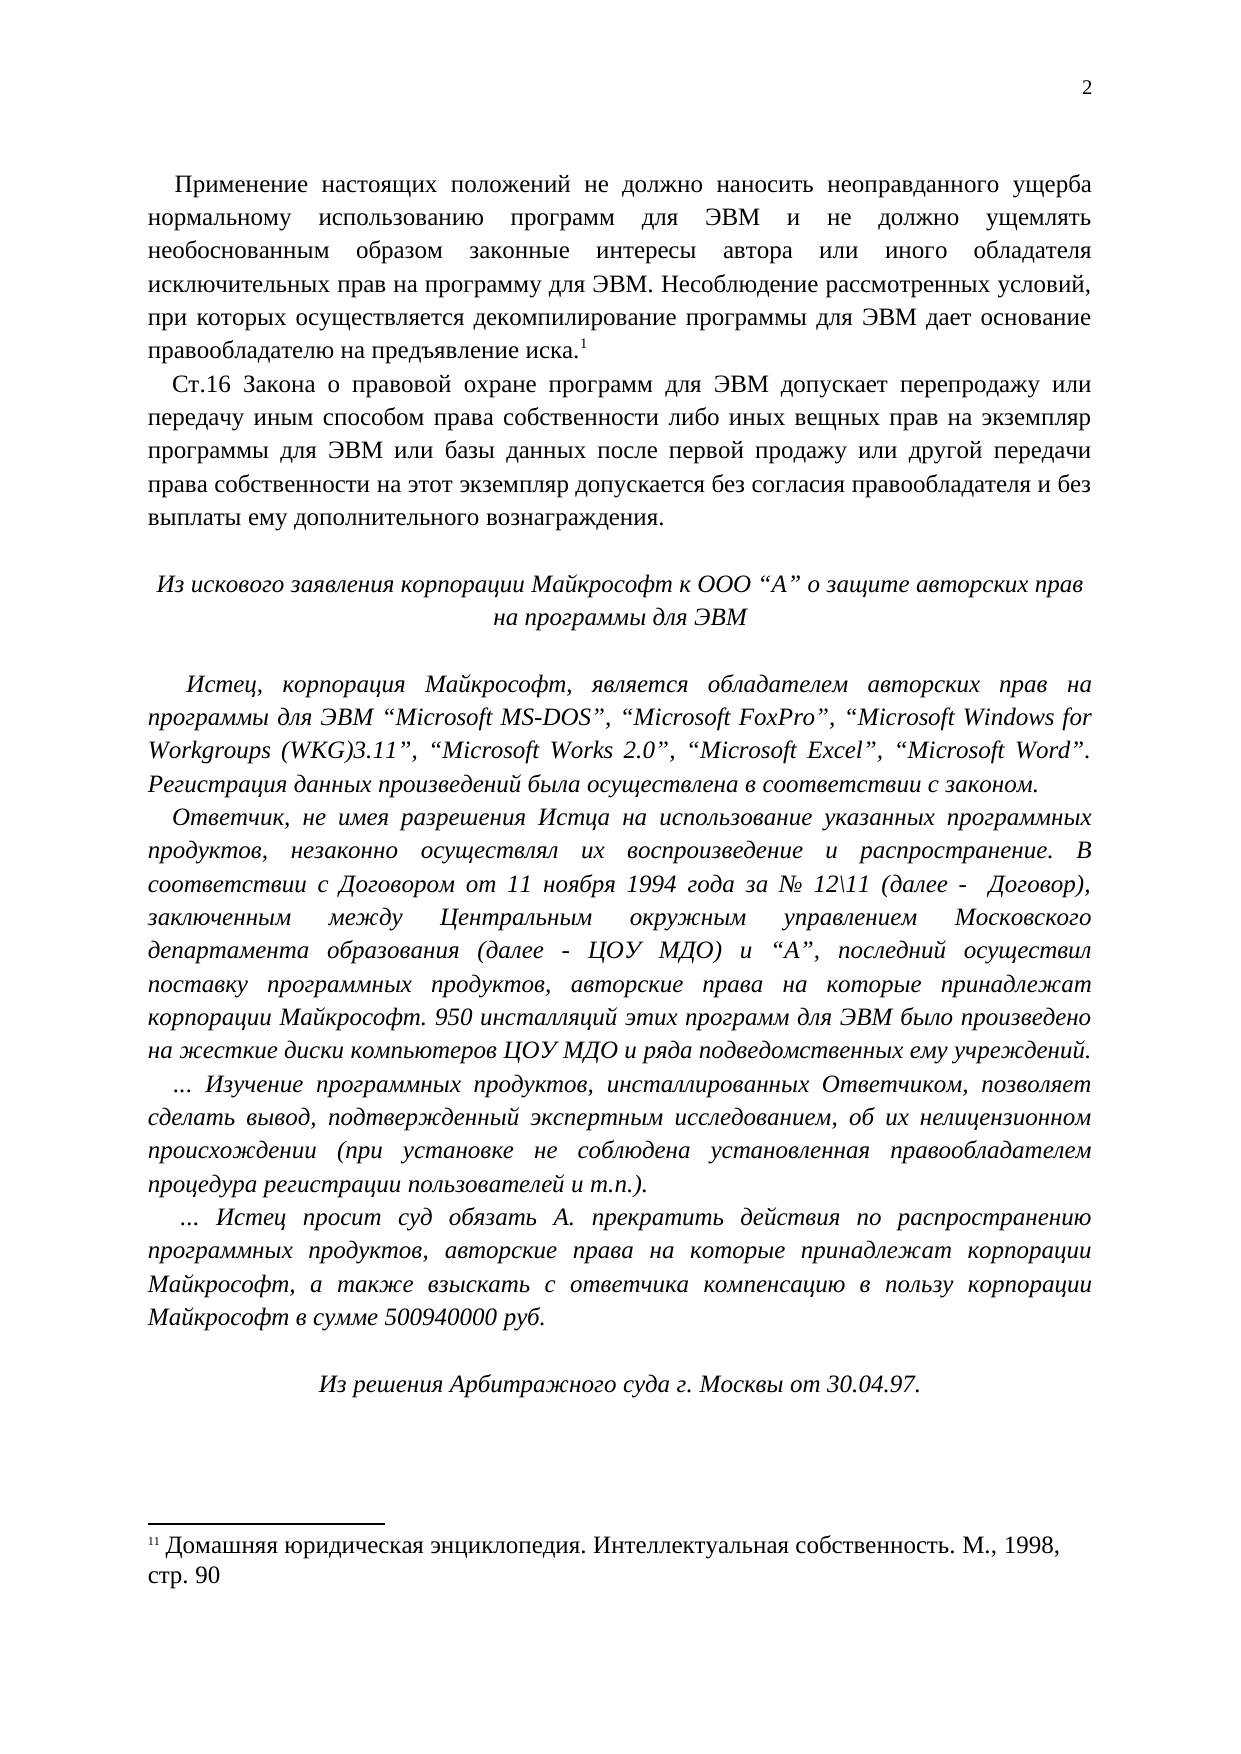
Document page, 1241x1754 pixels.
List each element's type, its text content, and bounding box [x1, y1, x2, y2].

text Применение настоящих положений не должно наносить неоправданного ущерба нормальному использованию программ для ЭВМ и не должно ущемлять необоснованным образом законные интересы автора или иного обладателя исключительных прав на программу для ЭВМ. Несоблюдение рассмотренных условий, при которых осуществляется декомпилирование программы для ЭВМ дает основание правообладателю на предъявление иска.1 [148, 165, 1092, 365]
text Из решения Арбитражного суда г. Москвы от 30.04.97. [148, 1365, 1092, 1399]
text Из искового заявления корпорации Майкрософт к ООО “А” о защите авторских прав на программы для ЭВМ [148, 565, 1092, 632]
text Истец, корпорация Майкрософт, является обладателем авторских прав на программы для ЭВМ “Microsoft MS-DOS”, “Microsoft FoxPro”, “Microsoft Windows for Workgroups (WKG)3.11”, “Microsoft Works 2.0”, “Microsoft Excel”, “Microsoft Word”. Регистрация данных произведений была осуществлена в соответствии с законом. [148, 665, 1092, 799]
text Ст.16 Закона о правовой охране программ для ЭВМ допускает перепродажу или передачу иным способом права собственности либо иных вещных прав на экземпляр программы для ЭВМ или базы данных после первой продажу или другой передачи права собственности на этот экземпляр допускается без согласия правообладателя и без выплаты ему дополнительного вознаграждения. [148, 365, 1092, 532]
text ... Изучение программных продуктов, инсталлированных Ответчиком, позволяет сделать вывод, подтвержденный экспертным исследованием, об их нелицензионном происхождении (при установке не соблюдена установленная правообладателем процедура регистрации пользователей и т.п.). [148, 1065, 1092, 1199]
text ... Истец просит суд обязать А. прекратить действия по распространению программных продуктов, авторские права на которые принадлежат корпорации Майкрософт, а также взыскать с ответчика компенсацию в пользу корпорации Майкрософт в сумме 500940000 руб. [148, 1199, 1092, 1332]
text Ответчик, не имея разрешения Истца на использование указанных программных продуктов, незаконно осуществлял их воспроизведение и распространение. В соответствии с Договором от 11 ноября 1994 года за № 12\11 (далее - Договор), заключенным между Центральным окружным управлением Московского департамента образования (далее - ЦОУ МДО) и “А”, последний осуществил поставку программных продуктов, авторские права на которые принадлежат корпорации Майкрософт. 950 инсталляций этих программ для ЭВМ было произведено на жесткие диски компьютеров ЦОУ МДО и ряда подведомственных ему учреждений. [148, 799, 1092, 1065]
